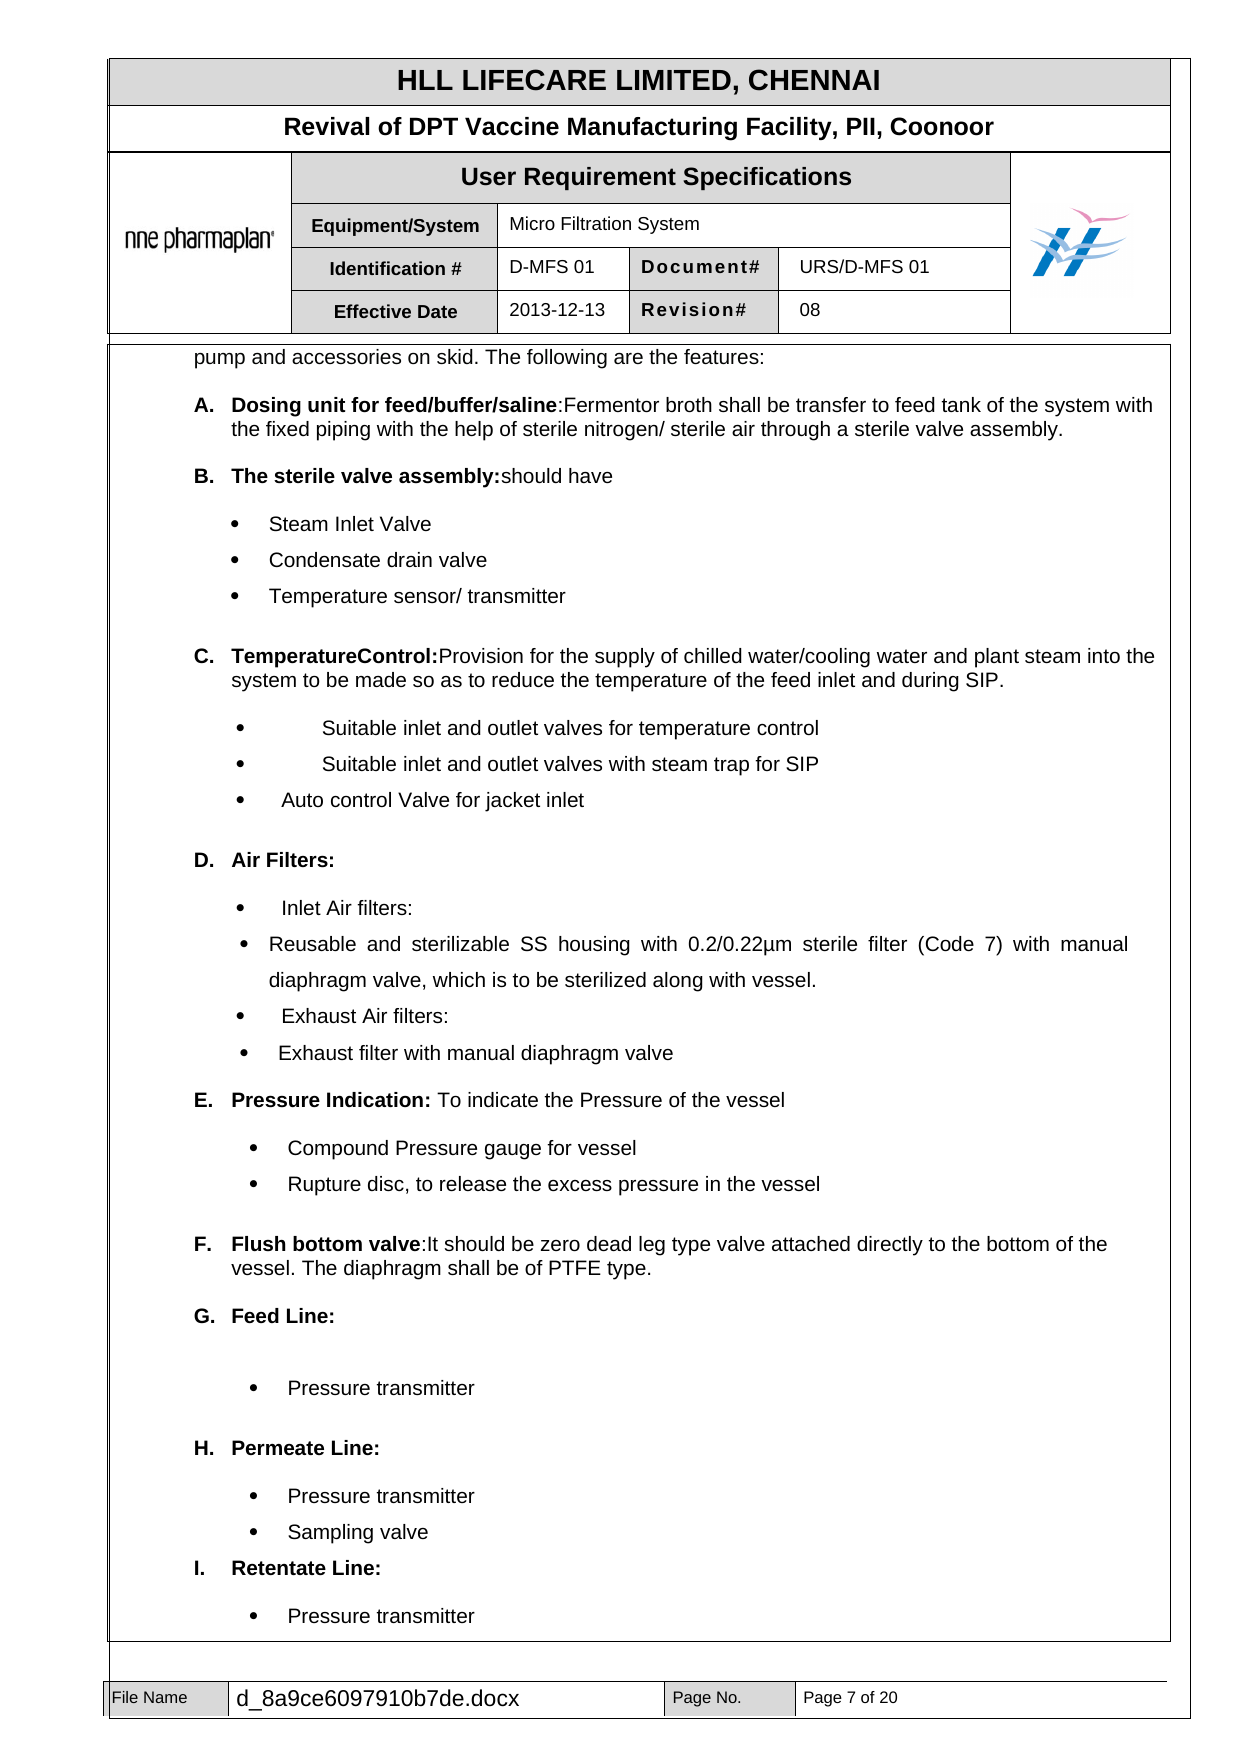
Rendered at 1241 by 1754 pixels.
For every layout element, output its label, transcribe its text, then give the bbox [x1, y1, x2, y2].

picture [124, 226, 275, 255]
picture [1030, 203, 1134, 298]
